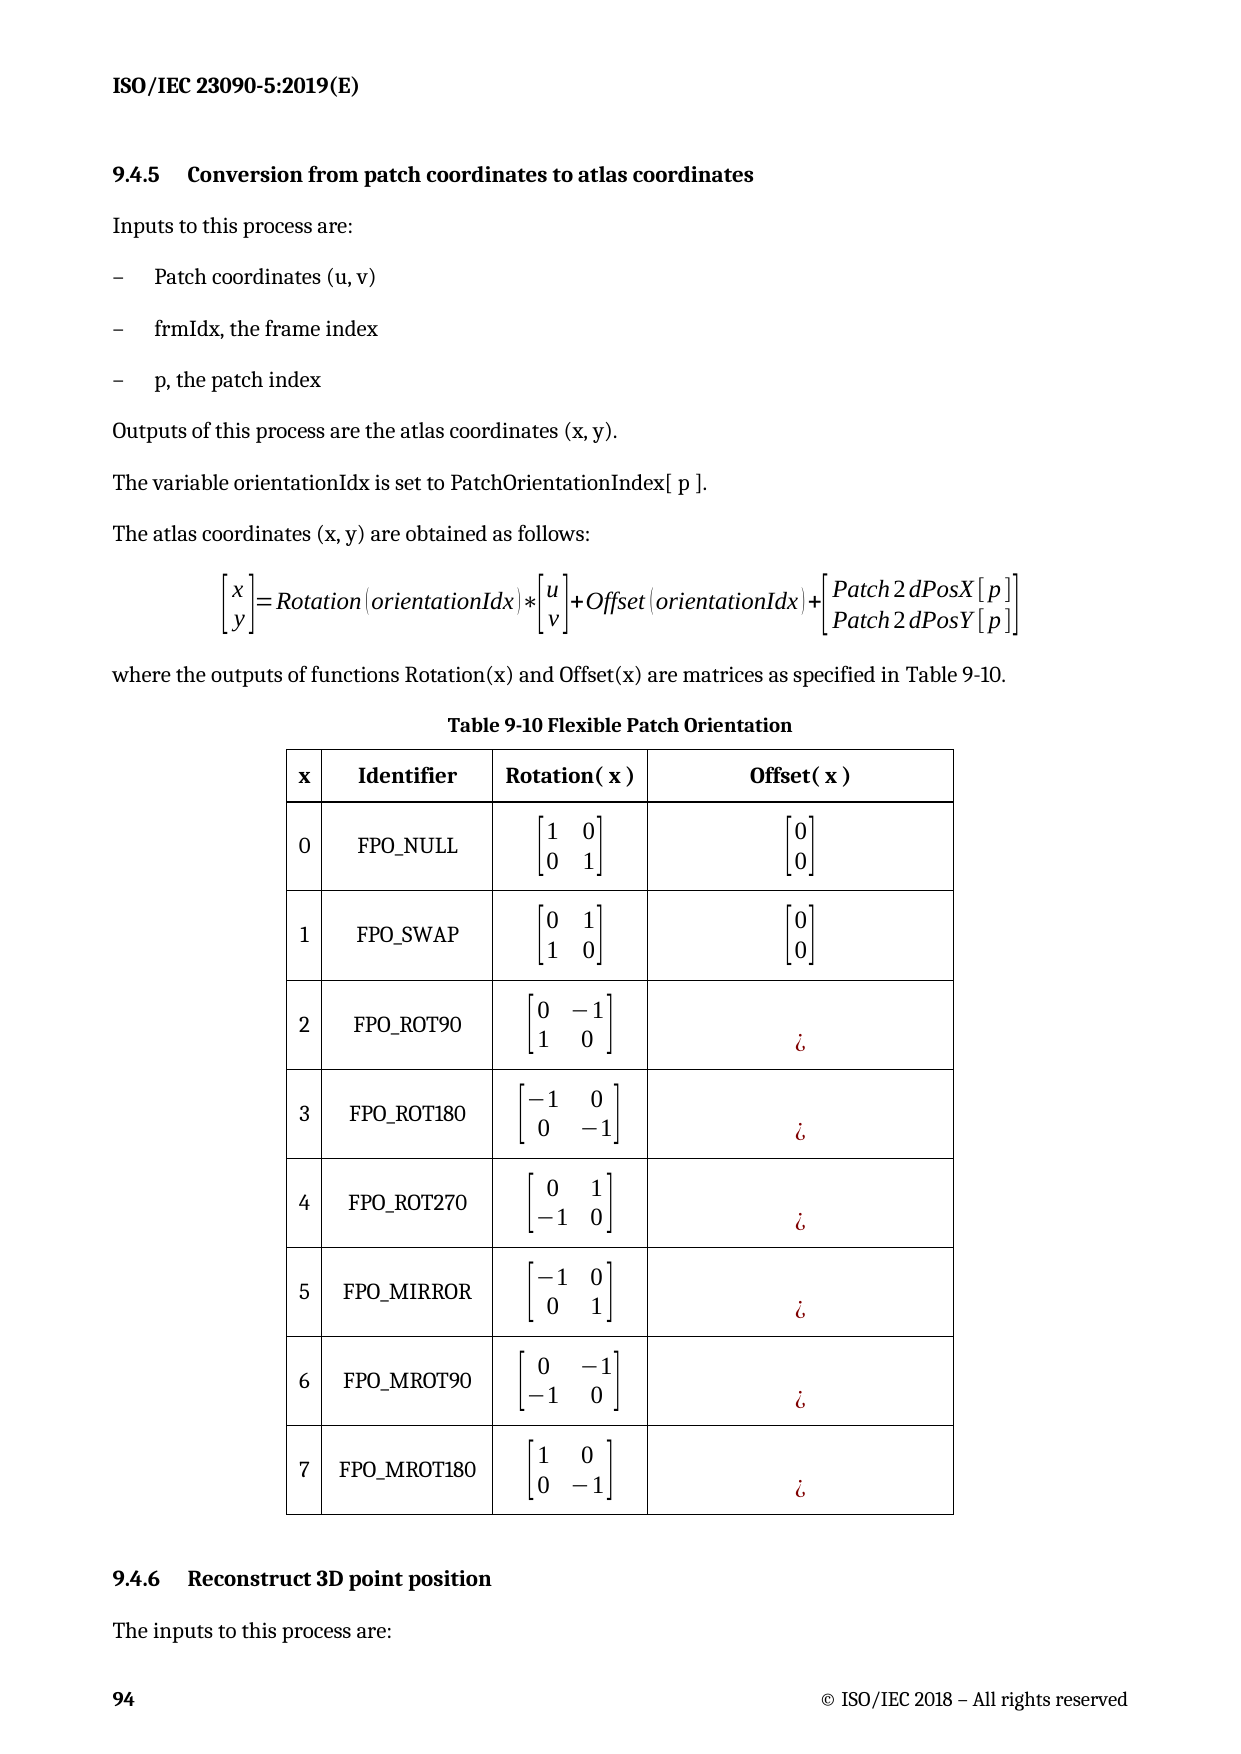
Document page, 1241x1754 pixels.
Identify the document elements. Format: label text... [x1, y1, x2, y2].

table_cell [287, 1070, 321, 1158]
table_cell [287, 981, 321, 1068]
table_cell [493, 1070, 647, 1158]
subtitle Reconstruct 3D point position [112, 1566, 1128, 1593]
text Inputs to this process are: [112, 213, 1128, 239]
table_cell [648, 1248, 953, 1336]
list Patch coordinates (u, v) [112, 264, 1128, 290]
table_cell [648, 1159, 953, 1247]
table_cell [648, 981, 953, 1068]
text Outputs of this process are the atlas coordinates (x, y). [112, 418, 1128, 444]
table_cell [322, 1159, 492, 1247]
subtitle Conversion from patch coordinates to atlas coordinates [112, 161, 1128, 188]
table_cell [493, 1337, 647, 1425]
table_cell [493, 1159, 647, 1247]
list p, the patch index [112, 367, 1128, 393]
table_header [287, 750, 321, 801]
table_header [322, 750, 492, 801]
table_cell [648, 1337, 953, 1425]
text The variable orientationIdx is set to PatchOrientationIndex[ p ]. [112, 469, 1128, 496]
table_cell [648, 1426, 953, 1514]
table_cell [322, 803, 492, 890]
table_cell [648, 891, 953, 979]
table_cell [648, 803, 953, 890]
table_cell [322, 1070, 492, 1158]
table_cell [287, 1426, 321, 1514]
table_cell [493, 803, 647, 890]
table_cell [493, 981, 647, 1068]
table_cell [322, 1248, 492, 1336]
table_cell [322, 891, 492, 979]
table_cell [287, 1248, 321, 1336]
text The inputs to this process are: [112, 1618, 1128, 1644]
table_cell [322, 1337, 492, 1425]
text The atlas coordinates (x, y) are obtained as follows: [112, 521, 1128, 547]
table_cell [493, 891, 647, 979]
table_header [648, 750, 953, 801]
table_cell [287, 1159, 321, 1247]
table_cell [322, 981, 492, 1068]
list frmIdx, the frame index [112, 315, 1128, 342]
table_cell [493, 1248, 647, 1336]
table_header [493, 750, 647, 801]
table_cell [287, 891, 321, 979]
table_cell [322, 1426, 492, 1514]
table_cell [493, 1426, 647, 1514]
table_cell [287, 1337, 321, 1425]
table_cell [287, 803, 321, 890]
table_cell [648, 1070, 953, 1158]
